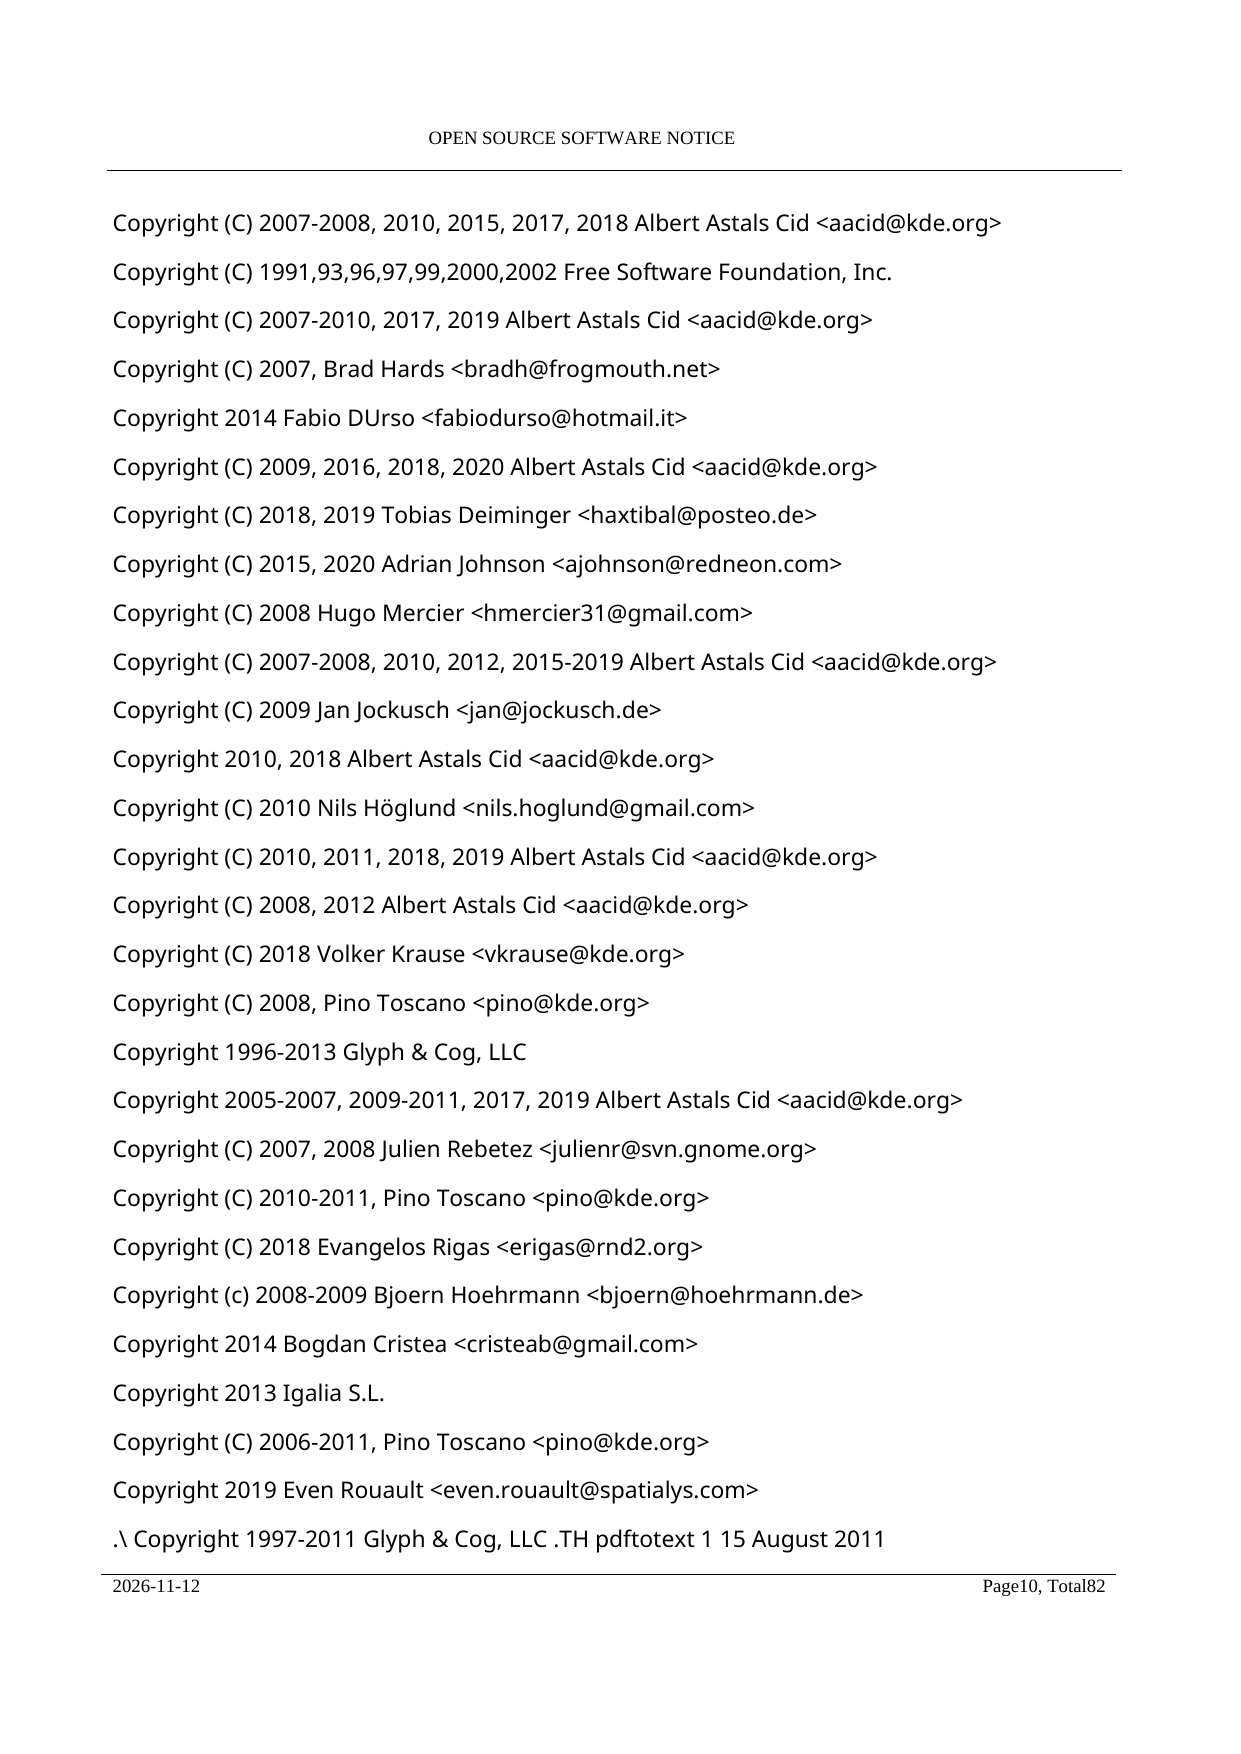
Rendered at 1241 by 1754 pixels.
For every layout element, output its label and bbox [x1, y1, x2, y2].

text [112, 206, 1128, 1555]
